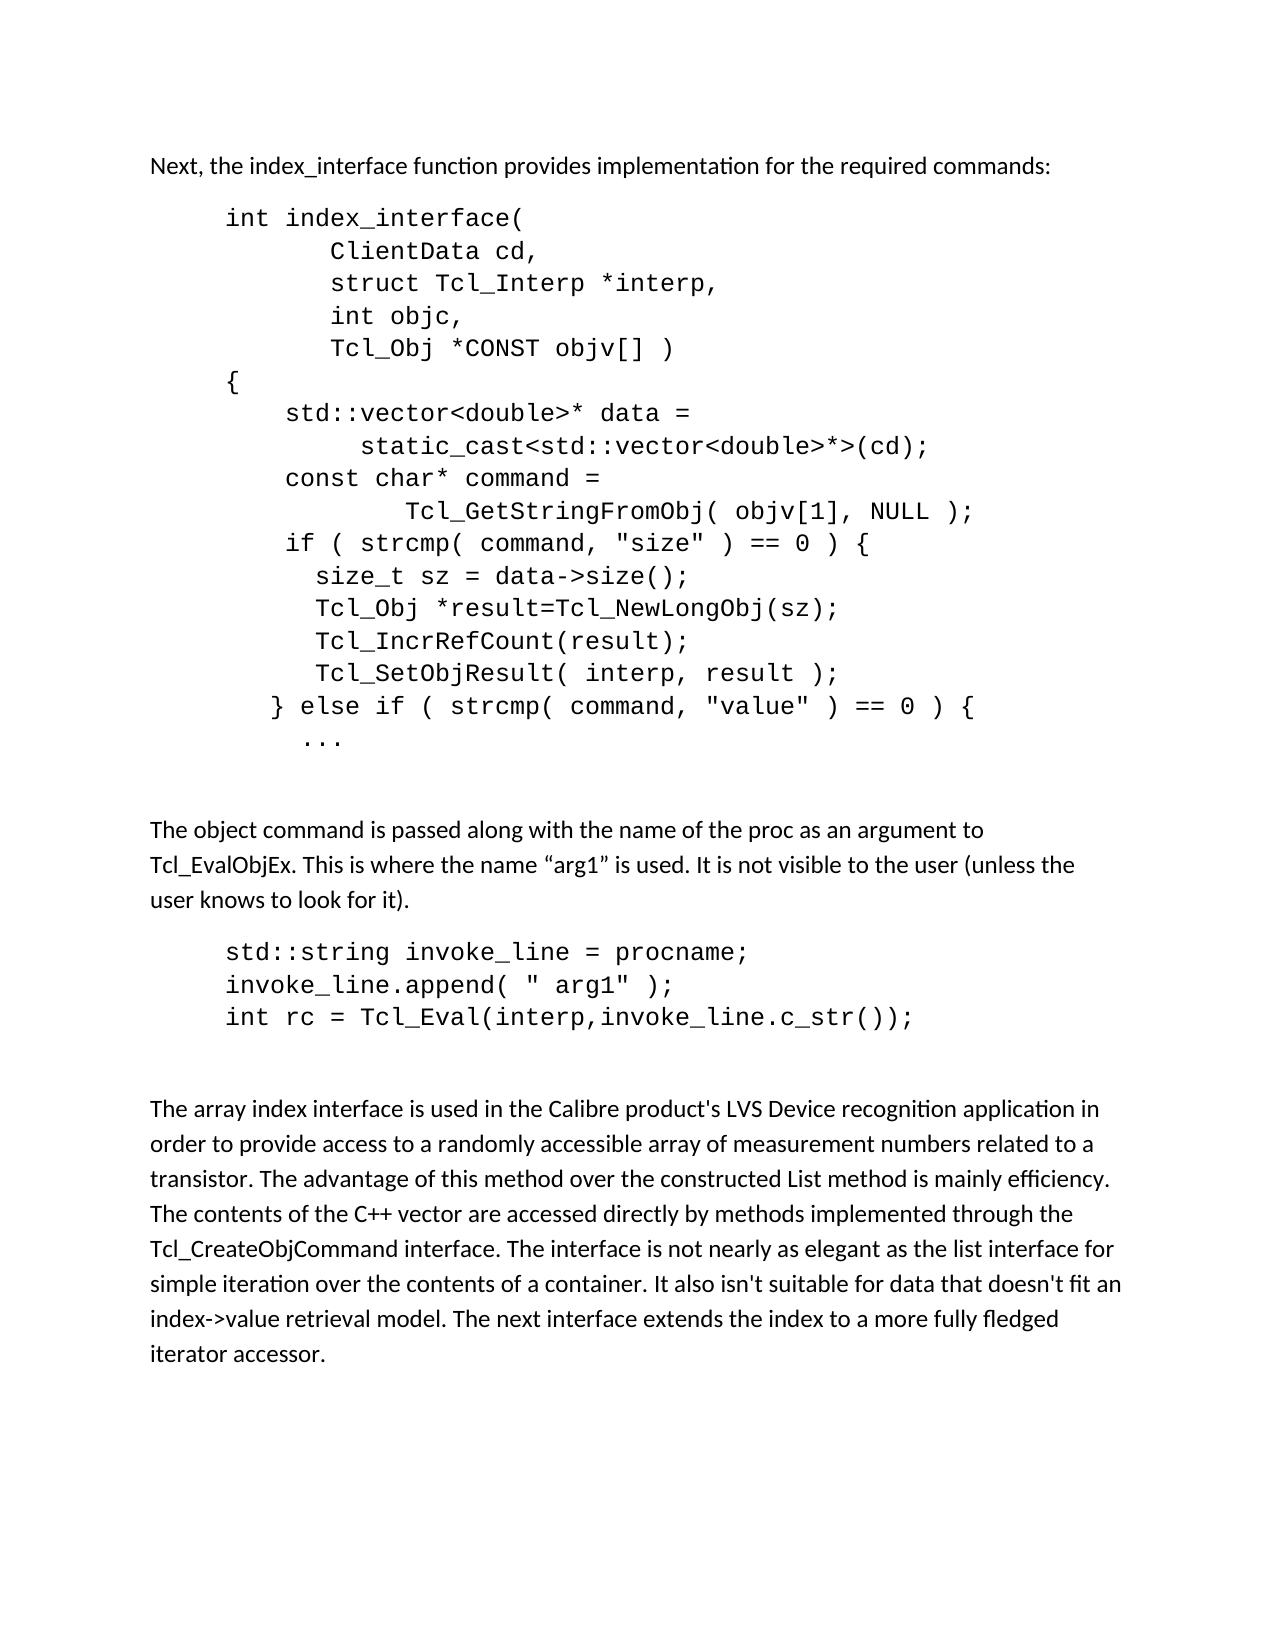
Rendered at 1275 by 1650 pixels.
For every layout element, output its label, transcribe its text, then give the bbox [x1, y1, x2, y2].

text Tcl_IncrRefCount(result); [225, 628, 1125, 657]
text invoke_line.append( " arg1" ); [225, 972, 1125, 1001]
text const char* command = [225, 466, 1125, 494]
text The array index interface is used in the Calibre product's LVS Device recognition application in order to provide access to a randomly accessible array of measurement numbers related to a transistor. The advantage of this method over the constructed List method is mainly efficiency. The contents of the C++ vector are accessed directly by methods implemented through the Tcl_CreateObjCommand interface. The interface is not nearly as elegant as the list interface for simple iteration over the contents of a container. It also isn't suitable for data that doesn't fit an index->value retrieval model. The next interface extends the index to a more fully fledged iterator accessor. [150, 1093, 1125, 1369]
text Tcl_SetObjResult( interp, result ); [225, 661, 1125, 689]
text { [225, 368, 1125, 397]
text int rc = Tcl_Eval(interp,invoke_line.c_str()); [225, 1005, 1125, 1033]
text } else if ( strcmp( command, "value" ) == 0 ) { [225, 693, 1125, 722]
text ClientData cd, [225, 238, 1125, 267]
text Next, the index_interface function provides implementation for the required commands: [150, 150, 1125, 181]
text std::vector<double>* data = [225, 401, 1125, 429]
text ... [225, 726, 1125, 754]
text size_t sz = data->size(); [225, 563, 1125, 592]
text if ( strcmp( command, "size" ) == 0 ) { [225, 531, 1125, 559]
text The object command is passed along with the name of the proc as an argument to Tcl_EvalObjEx. This is where the name “arg1” is used. It is not visible to the user (unless the user knows to look for it). [150, 814, 1125, 915]
text Tcl_Obj *CONST objv[] ) [225, 336, 1125, 364]
text static_cast<std::vector<double>*>(cd); [225, 433, 1125, 462]
text Tcl_Obj *result=Tcl_NewLongObj(sz); [225, 596, 1125, 624]
text int index_interface( [225, 206, 1125, 234]
text int objc, [225, 303, 1125, 332]
text std::string invoke_line = procname; [225, 940, 1125, 968]
text Tcl_GetStringFromObj( objv[1], NULL ); [225, 498, 1125, 527]
text struct Tcl_Interp *interp, [225, 271, 1125, 299]
